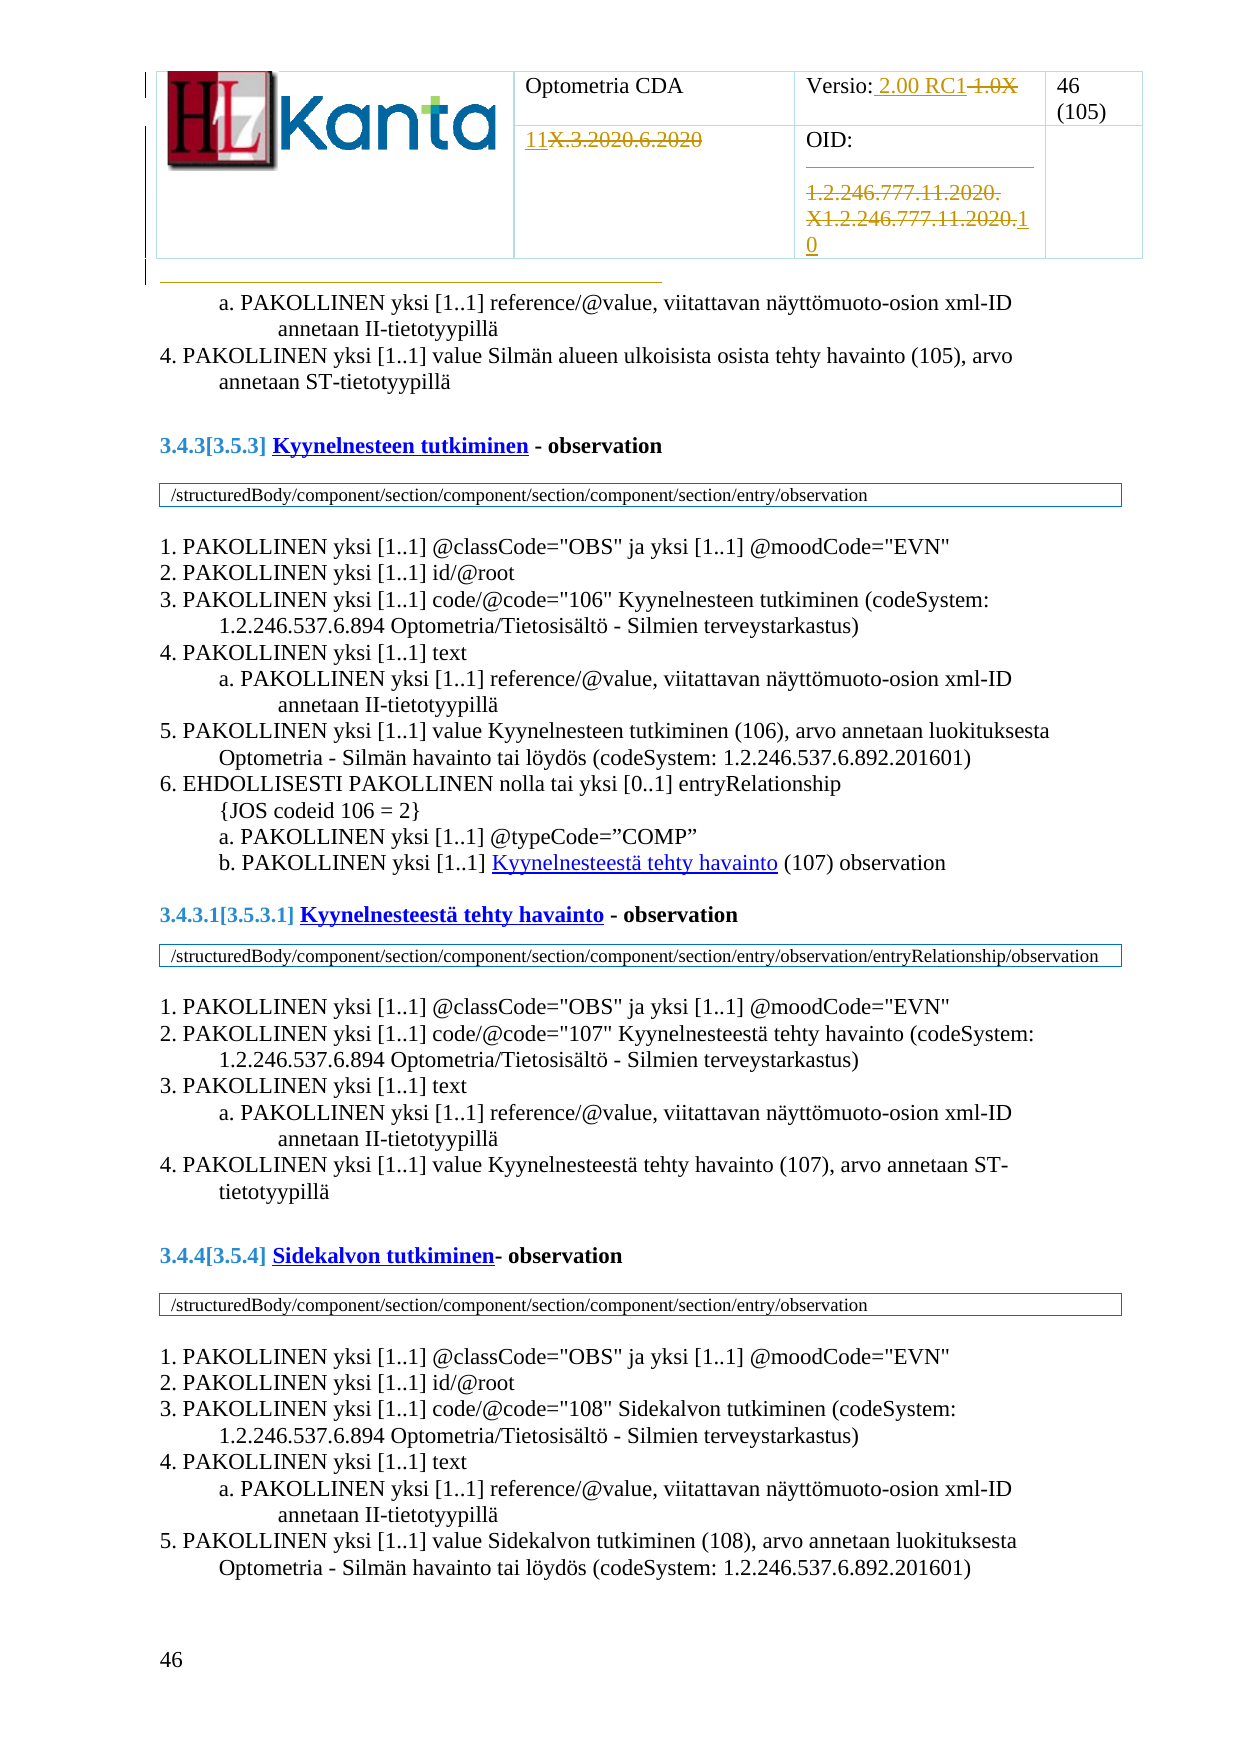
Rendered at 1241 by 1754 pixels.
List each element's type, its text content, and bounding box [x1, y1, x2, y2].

text 1. PAKOLLINEN yksi [1..1] @classCode="OBS" ja yksi [1..1] @moodCode="EVN" [159, 1343, 1081, 1369]
text 2. PAKOLLINEN yksi [1..1] id/@root [159, 559, 1081, 586]
text 2. PAKOLLINEN yksi [1..1] code/@code="107" Kyynelnesteestä tehty havainto (codeSystem: 1.2.246.537.6.894 Optometria/Tietosisältö - Silmien terveystarkastus) [159, 1020, 1081, 1072]
text 4. PAKOLLINEN yksi [1..1] text [159, 638, 1081, 665]
text 1. PAKOLLINEN yksi [1..1] @classCode="OBS" ja yksi [1..1] @moodCode="EVN" [159, 533, 1081, 559]
text 4. PAKOLLINEN yksi [1..1] value Kyynelnesteestä tehty havainto (107), arvo annetaan ST-tietotyypillä [159, 1152, 1081, 1204]
text a. PAKOLLINEN yksi [1..1] reference/@value, viitattavan näyttömuoto-osion xml-ID annetaan II-tietotyypillä [218, 1099, 1081, 1152]
text a. PAKOLLINEN yksi [1..1] reference/@value, viitattavan näyttömuoto-osion xml-ID annetaan II-tietotyypillä [218, 1474, 1081, 1527]
subtitle Kyynelnesteestä tehty havainto - observation [159, 901, 1081, 927]
picture [167, 71, 279, 171]
table_header /structuredBody/component/section/component/section/component/section/entry/observation/entryRelationship/observation [160, 945, 1121, 966]
subtitle Kyynelnesteen tutkiminen - observation [159, 432, 1081, 458]
text 2. PAKOLLINEN yksi [1..1] id/@root [159, 1369, 1081, 1396]
text 3. PAKOLLINEN yksi [1..1] code/@code="108" Sidekalvon tutkiminen (codeSystem: 1.2.246.537.6.894 Optometria/Tietosisältö - Silmien terveystarkastus) [159, 1396, 1081, 1448]
text 3. PAKOLLINEN yksi [1..1] code/@code="106" Kyynelnesteen tutkiminen (codeSystem: 1.2.246.537.6.894 Optometria/Tietosisältö - Silmien terveystarkastus) [159, 586, 1081, 638]
picture [281, 96, 496, 150]
text {JOS codeid 106 = 2} [218, 797, 1081, 823]
text 1. PAKOLLINEN yksi [1..1] @classCode="OBS" ja yksi [1..1] @moodCode="EVN" [159, 993, 1081, 1020]
text 6. EHDOLLISESTI PAKOLLINEN nolla tai yksi [0..1] entryRelationship [159, 770, 1081, 797]
text 5. PAKOLLINEN yksi [1..1] value Sidekalvon tutkiminen (108), arvo annetaan luokituksesta Optometria - Silmän havainto tai löydös (codeSystem: 1.2.246.537.6.892.201601) [159, 1527, 1081, 1580]
table_header /structuredBody/component/section/component/section/component/section/entry/observation [160, 1294, 1121, 1315]
text 4. PAKOLLINEN yksi [1..1] value Silmän alueen ulkoisista osista tehty havainto (105), arvo annetaan ST-tietotyypillä [159, 342, 1081, 394]
text a. PAKOLLINEN yksi [1..1] reference/@value, viitattavan näyttömuoto-osion xml-ID annetaan II-tietotyypillä [218, 665, 1081, 718]
table_header /structuredBody/component/section/component/section/component/section/entry/observation [160, 484, 1121, 506]
text 4. PAKOLLINEN yksi [1..1] text [159, 1448, 1081, 1474]
text a. PAKOLLINEN yksi [1..1] @typeCode=”COMP” [218, 823, 1081, 849]
text 5. PAKOLLINEN yksi [1..1] value Kyynelnesteen tutkiminen (106), arvo annetaan luokituksesta Optometria - Silmän havainto tai löydös (codeSystem: 1.2.246.537.6.892.201601) [159, 718, 1081, 770]
text a. PAKOLLINEN yksi [1..1] reference/@value, viitattavan näyttömuoto-osion xml-ID annetaan II-tietotyypillä [218, 289, 1081, 342]
subtitle Sidekalvon tutkiminen- observation [159, 1242, 1081, 1268]
text b. PAKOLLINEN yksi [1..1] Kyynelnesteestä tehty havainto (107) observation [218, 849, 1081, 876]
text 3. PAKOLLINEN yksi [1..1] text [159, 1072, 1081, 1099]
